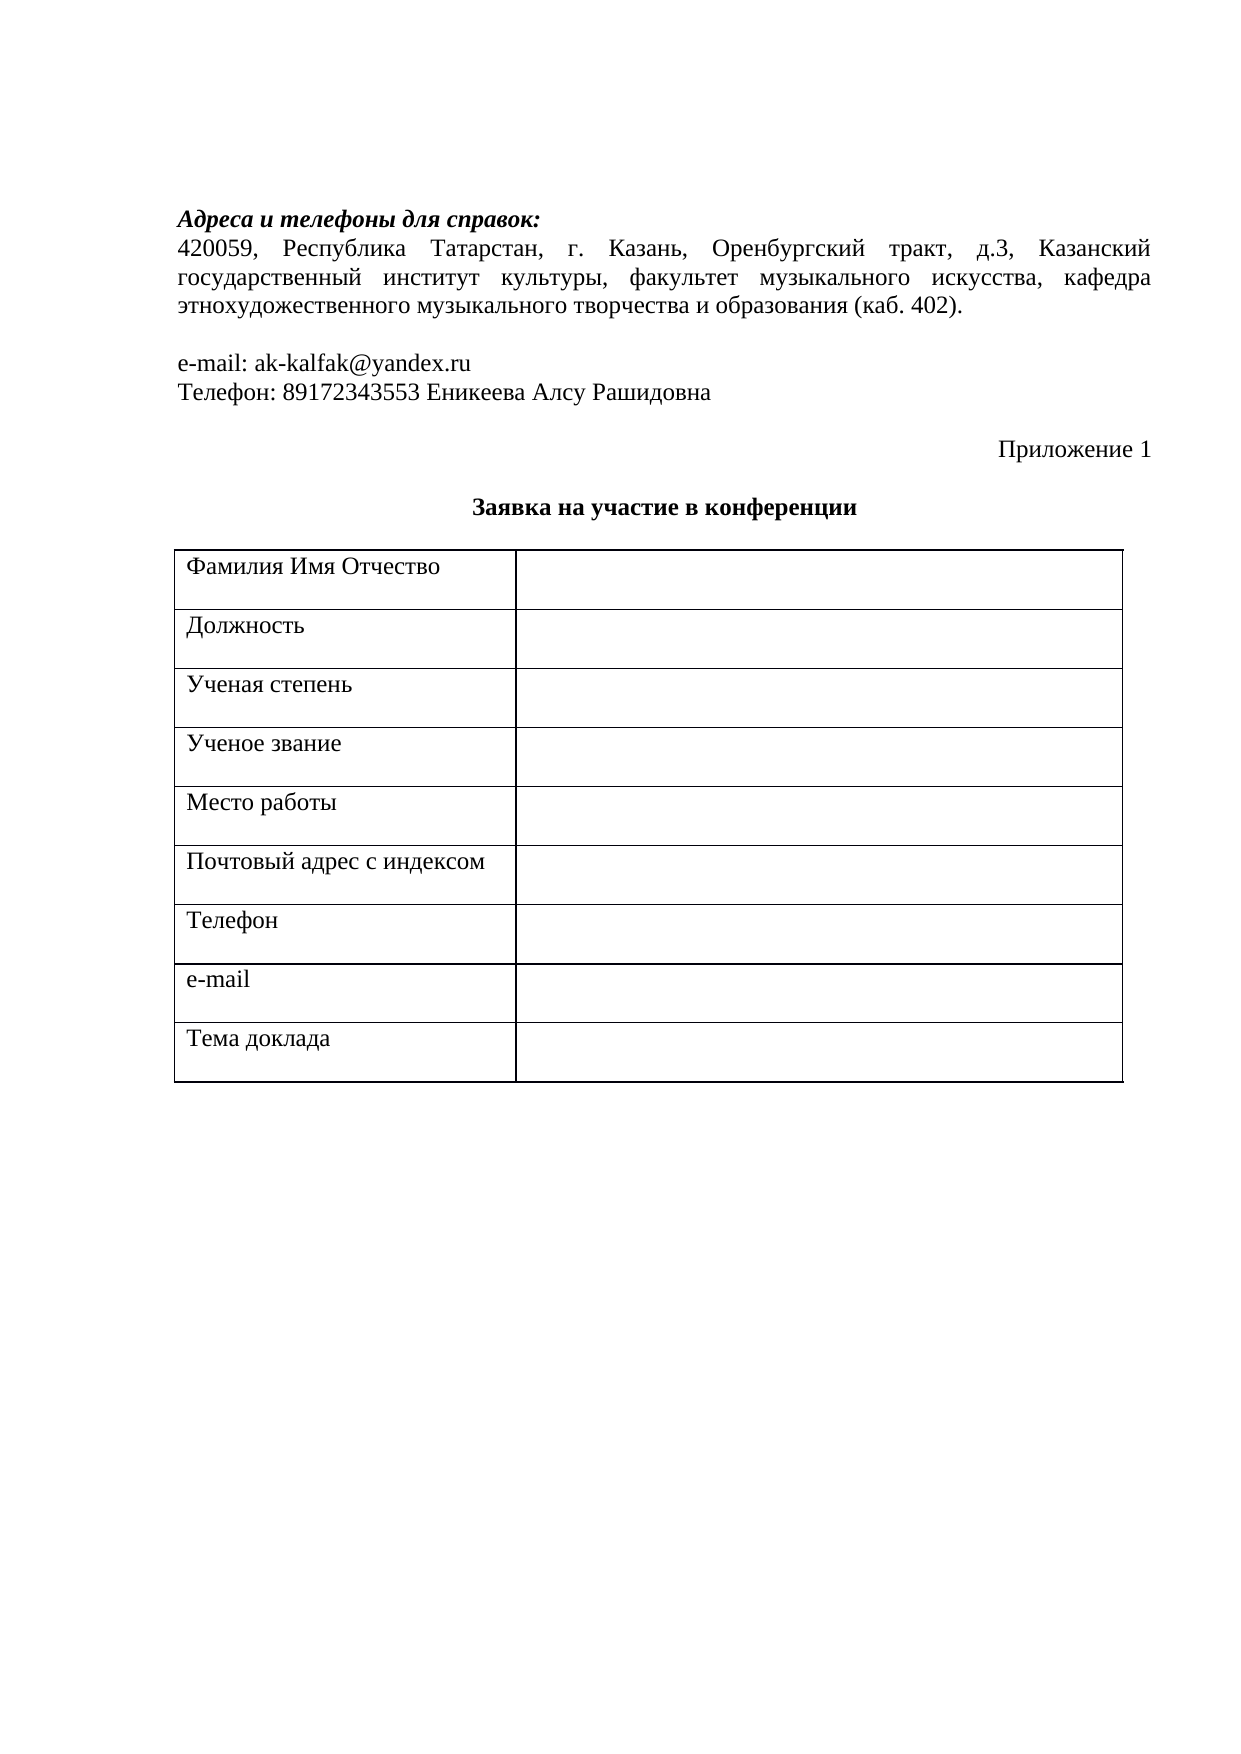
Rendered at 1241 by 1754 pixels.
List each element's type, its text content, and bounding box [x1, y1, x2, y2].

table_cell [517, 728, 1122, 786]
table_cell Телефон [175, 905, 515, 963]
table_header [517, 551, 1122, 608]
text e-mail: ak-kalfak@yandex.ru [177, 348, 1152, 377]
table_cell [517, 846, 1122, 904]
text Приложение 1 [177, 434, 1152, 463]
table_cell [517, 905, 1122, 963]
table_cell Почтовый адрес с индексом [175, 846, 515, 904]
table_cell [517, 787, 1122, 845]
table_header Фамилия Имя Отчество [175, 551, 515, 608]
table_cell [517, 1023, 1122, 1081]
table_cell [517, 610, 1122, 667]
text Адреса и телефоны для справок: [177, 204, 1152, 233]
table_cell Должность [175, 610, 515, 667]
table_cell Место работы [175, 787, 515, 845]
text Заявка на участие в конференции [177, 492, 1152, 521]
text 420059, Республика Татарстан, г. Казань, Оренбургский тракт, д.3, Казанский государственный институт культуры, факультет музыкального искусства, кафедра этнохудожественного музыкального творчества и образования (каб. 402). [177, 233, 1152, 319]
table_cell Тема доклада [175, 1023, 515, 1081]
table_cell [517, 669, 1122, 727]
table_cell [517, 965, 1122, 1022]
table_cell Ученое звание [175, 728, 515, 786]
table_cell Ученая степень [175, 669, 515, 727]
table_cell e-mail [175, 965, 515, 1022]
text Телефон: 89172343553 Еникеева Алсу Рашидовна [177, 377, 1152, 406]
